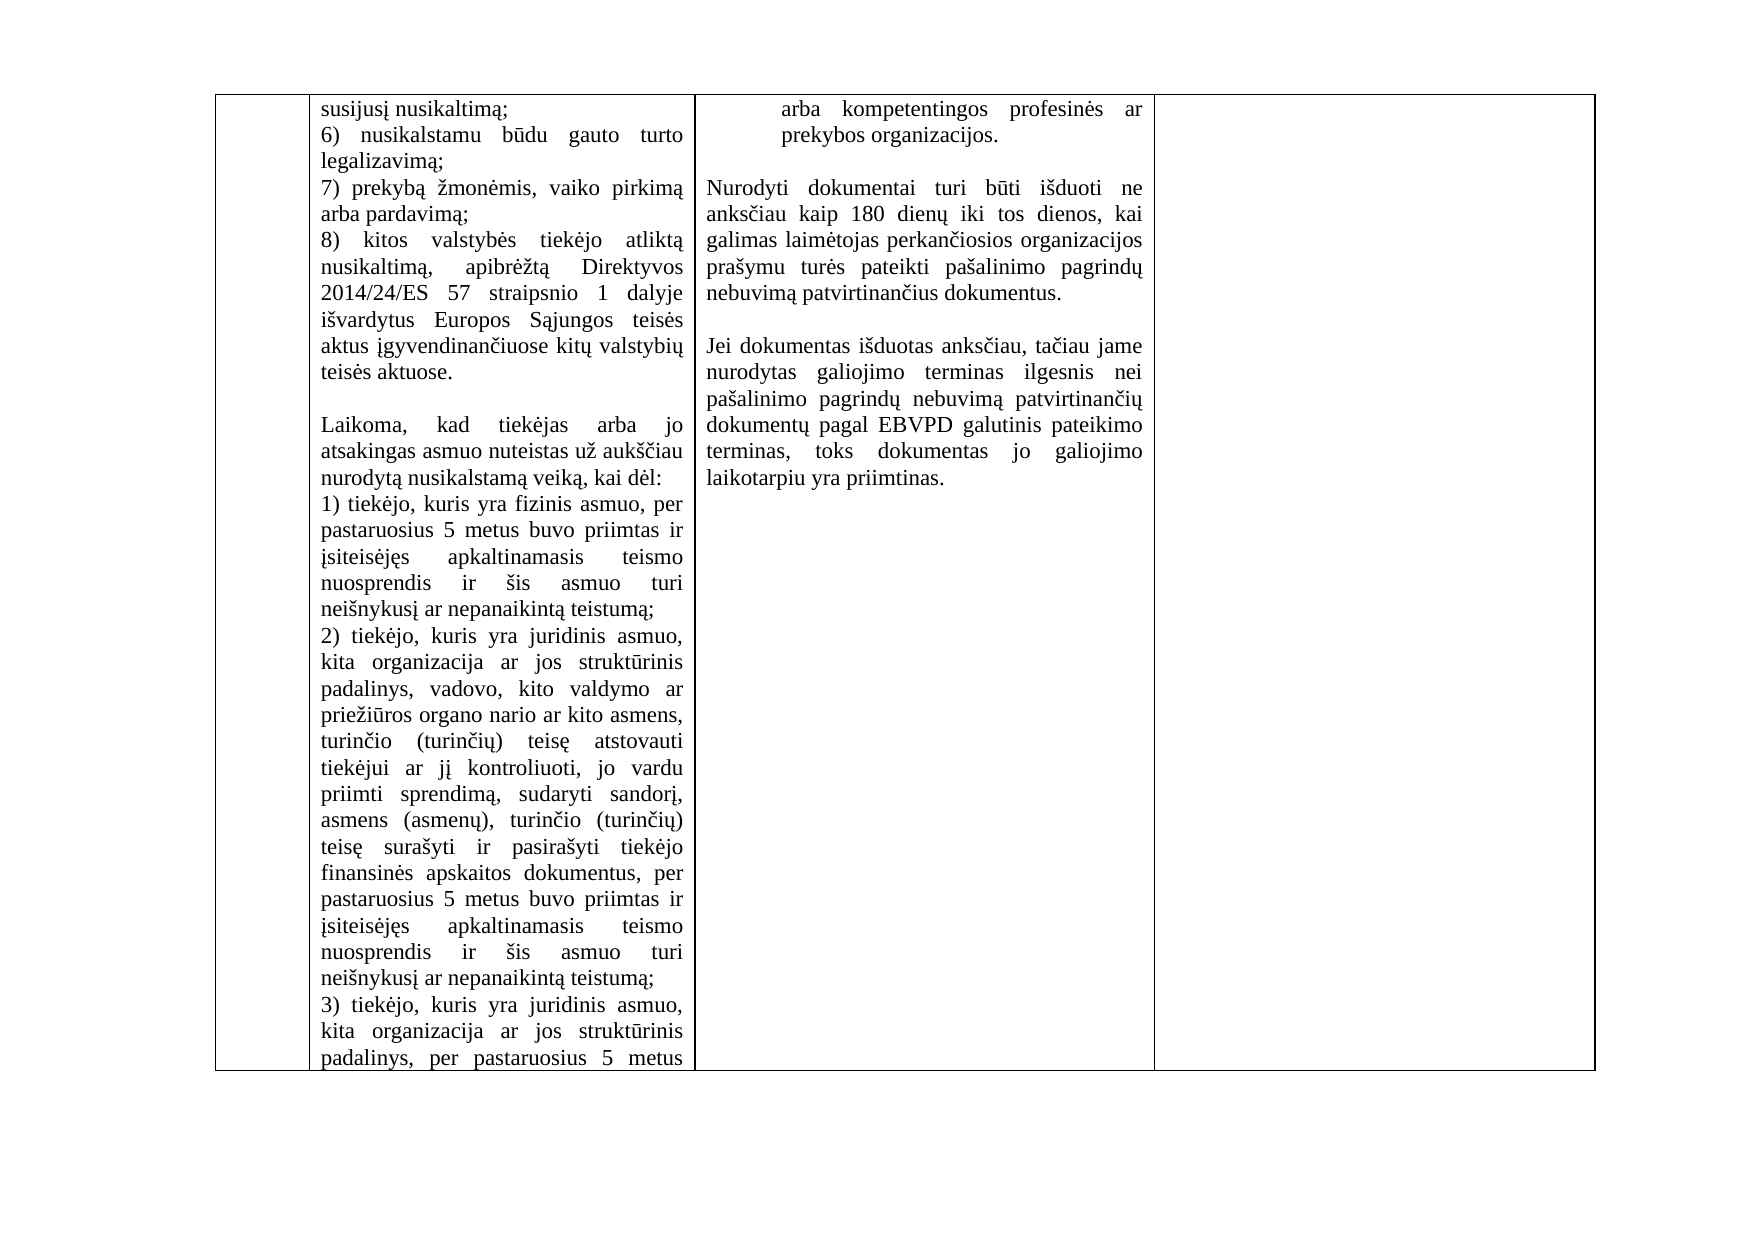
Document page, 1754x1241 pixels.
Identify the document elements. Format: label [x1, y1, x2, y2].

table_cell [696, 95, 1154, 1070]
table_cell [310, 95, 694, 1070]
table_cell [1155, 95, 1594, 1070]
table_cell [216, 95, 309, 1070]
